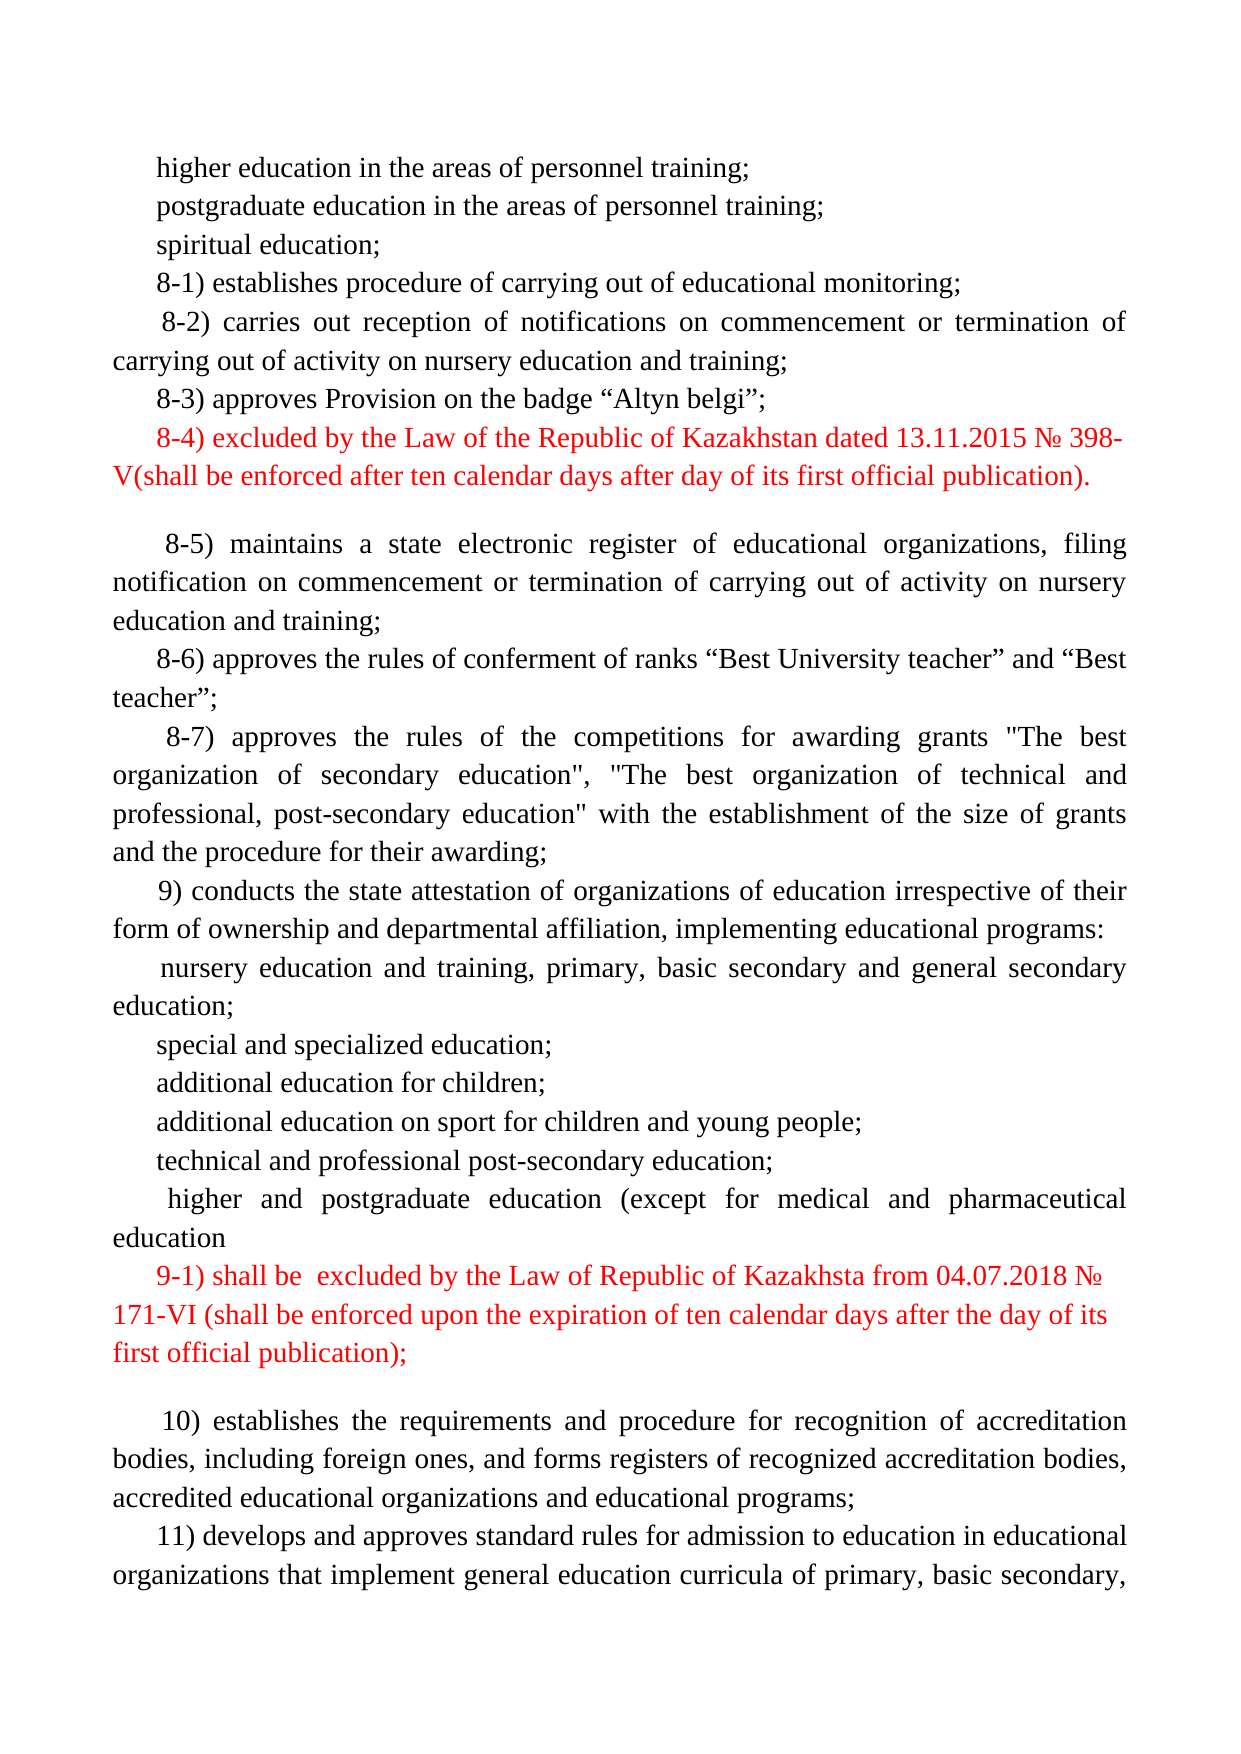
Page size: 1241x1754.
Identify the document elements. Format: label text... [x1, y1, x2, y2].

text nursery education and training, primary, basic secondary and general secondary education; [112, 950, 1128, 1022]
text higher and postgraduate education (except for medical and pharmaceutical education [112, 1181, 1128, 1253]
text special and specialized education; [112, 1027, 1128, 1061]
text postgraduate education in the areas of personnel training; [112, 188, 1128, 222]
text additional education for children; [112, 1066, 1128, 1099]
text 8-7) approves the rules of the competitions for awarding grants "The best organization of secondary education", "The best organization of technical and professional, post-secondary education" with the establishment of the size of grants and the procedure for their awarding; [112, 719, 1128, 868]
text 9-1) shall be excluded by the Law of Republic of Kazakhsta from 04.07.2018 № 171-VI (shall be enforced upon the expiration of ten calendar days after the day of its first official publication); [112, 1258, 1128, 1399]
text 10) establishes the requirements and procedure for recognition of accreditation bodies, including foreign ones, and forms registers of recognized accreditation bodies, accredited educational organizations and educational programs; [112, 1403, 1128, 1513]
text 8-5) maintains a state electronic register of educational organizations, filing notification on commencement or termination of carrying out of activity on nursery education and training; [112, 526, 1128, 637]
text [112, 1518, 1128, 1591]
text 8-2) carries out reception of notifications on commencement or termination of carrying out of activity on nursery education and training; [112, 304, 1128, 376]
text spiritual education; [112, 227, 1128, 261]
text higher education in the areas of personnel training; [112, 150, 1128, 183]
text technical and professional post-secondary education; [112, 1143, 1128, 1176]
text additional education on sport for children and young people; [112, 1104, 1128, 1138]
text 9) conducts the state attestation of organizations of education irrespective of their form of ownership and departmental affiliation, implementing educational programs: [112, 873, 1128, 945]
text 8-6) approves the rules of conferment of ranks “Best University teacher” and “Best teacher”; [112, 642, 1128, 714]
text 8-3) approves Provision on the badge “Altyn belgi”; [112, 381, 1128, 415]
text 8-4) excluded by the Law of the Republic of Kazakhstan dated 13.11.2015 № 398-V(shall be enforced after ten calendar days after day of its first official publication). [112, 420, 1128, 522]
text 8-1) establishes procedure of carrying out of educational monitoring; [112, 266, 1128, 299]
